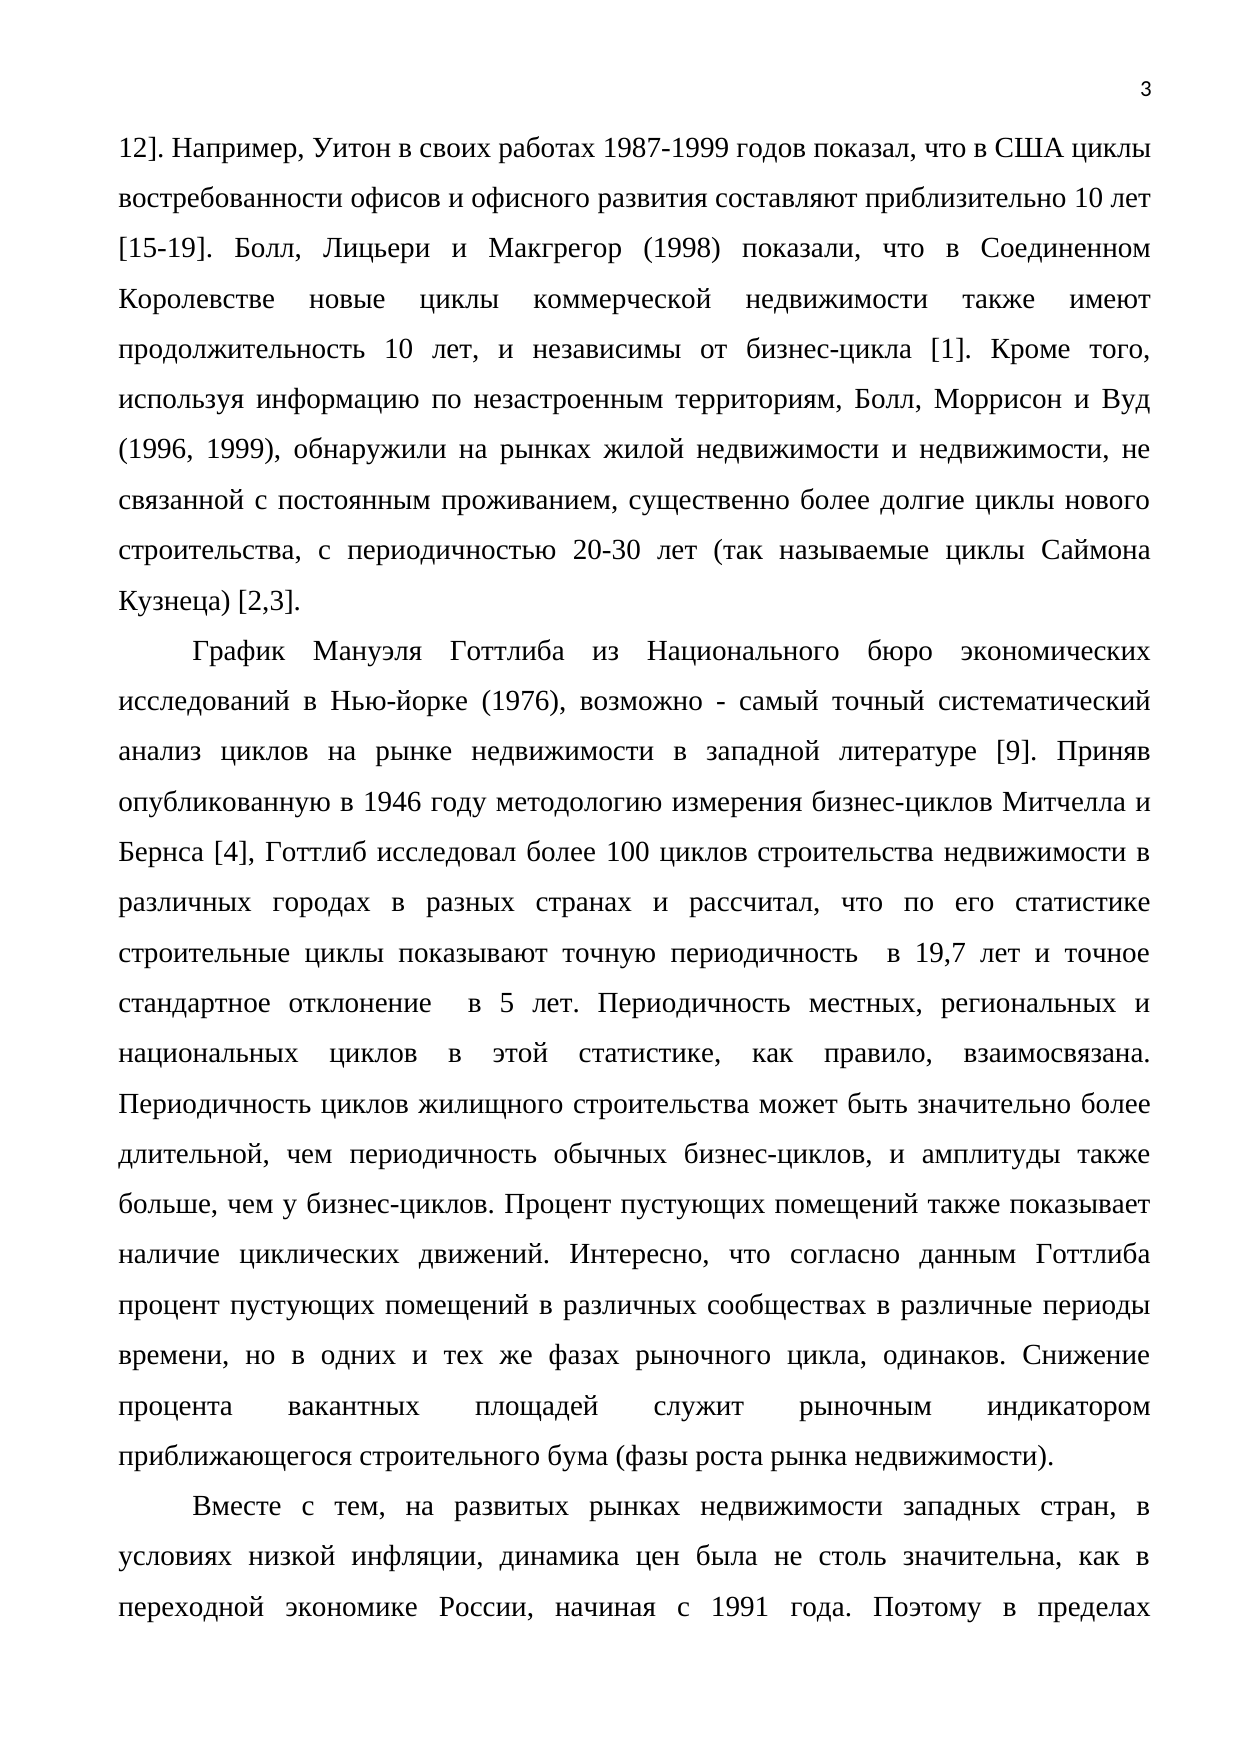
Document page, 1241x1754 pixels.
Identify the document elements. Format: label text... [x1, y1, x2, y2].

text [118, 130, 1152, 616]
text График Мануэля Готтлиба из Национального бюро экономических исследований в Нью-йорке (1976), возможно - самый точный систематический анализ циклов на рынке недвижимости в западной литературе [9]. Приняв опубликованную в 1946 году методологию измерения бизнес-циклов Митчелла и Бернса [4], Готтлиб исследовал более 100 циклов строительства недвижимости в различных городах в разных странах и рассчитал, что по его статистике строительные циклы показывают точную периодичность в 19,7 лет и точное стандартное отклонение в 5 лет. Периодичность местных, региональных и национальных циклов в этой статистике, как правило, взаимосвязана. Периодичность циклов жилищного строительства может быть значительно более длительной, чем периодичность обычных бизнес-циклов, и амплитуды также больше, чем у бизнес-циклов. Процент пустующих помещений также показывает наличие циклических движений. Интересно, что согласно данным Готтлиба процент пустующих помещений в различных сообществах в различные периоды времени, но в одних и тех же фазах рыночного цикла, одинаков. Снижение процента вакантных площадей служит рыночным индикатором приближающегося строительного бума (фазы роста рынка недвижимости). [118, 633, 1152, 1471]
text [118, 1488, 1152, 1622]
